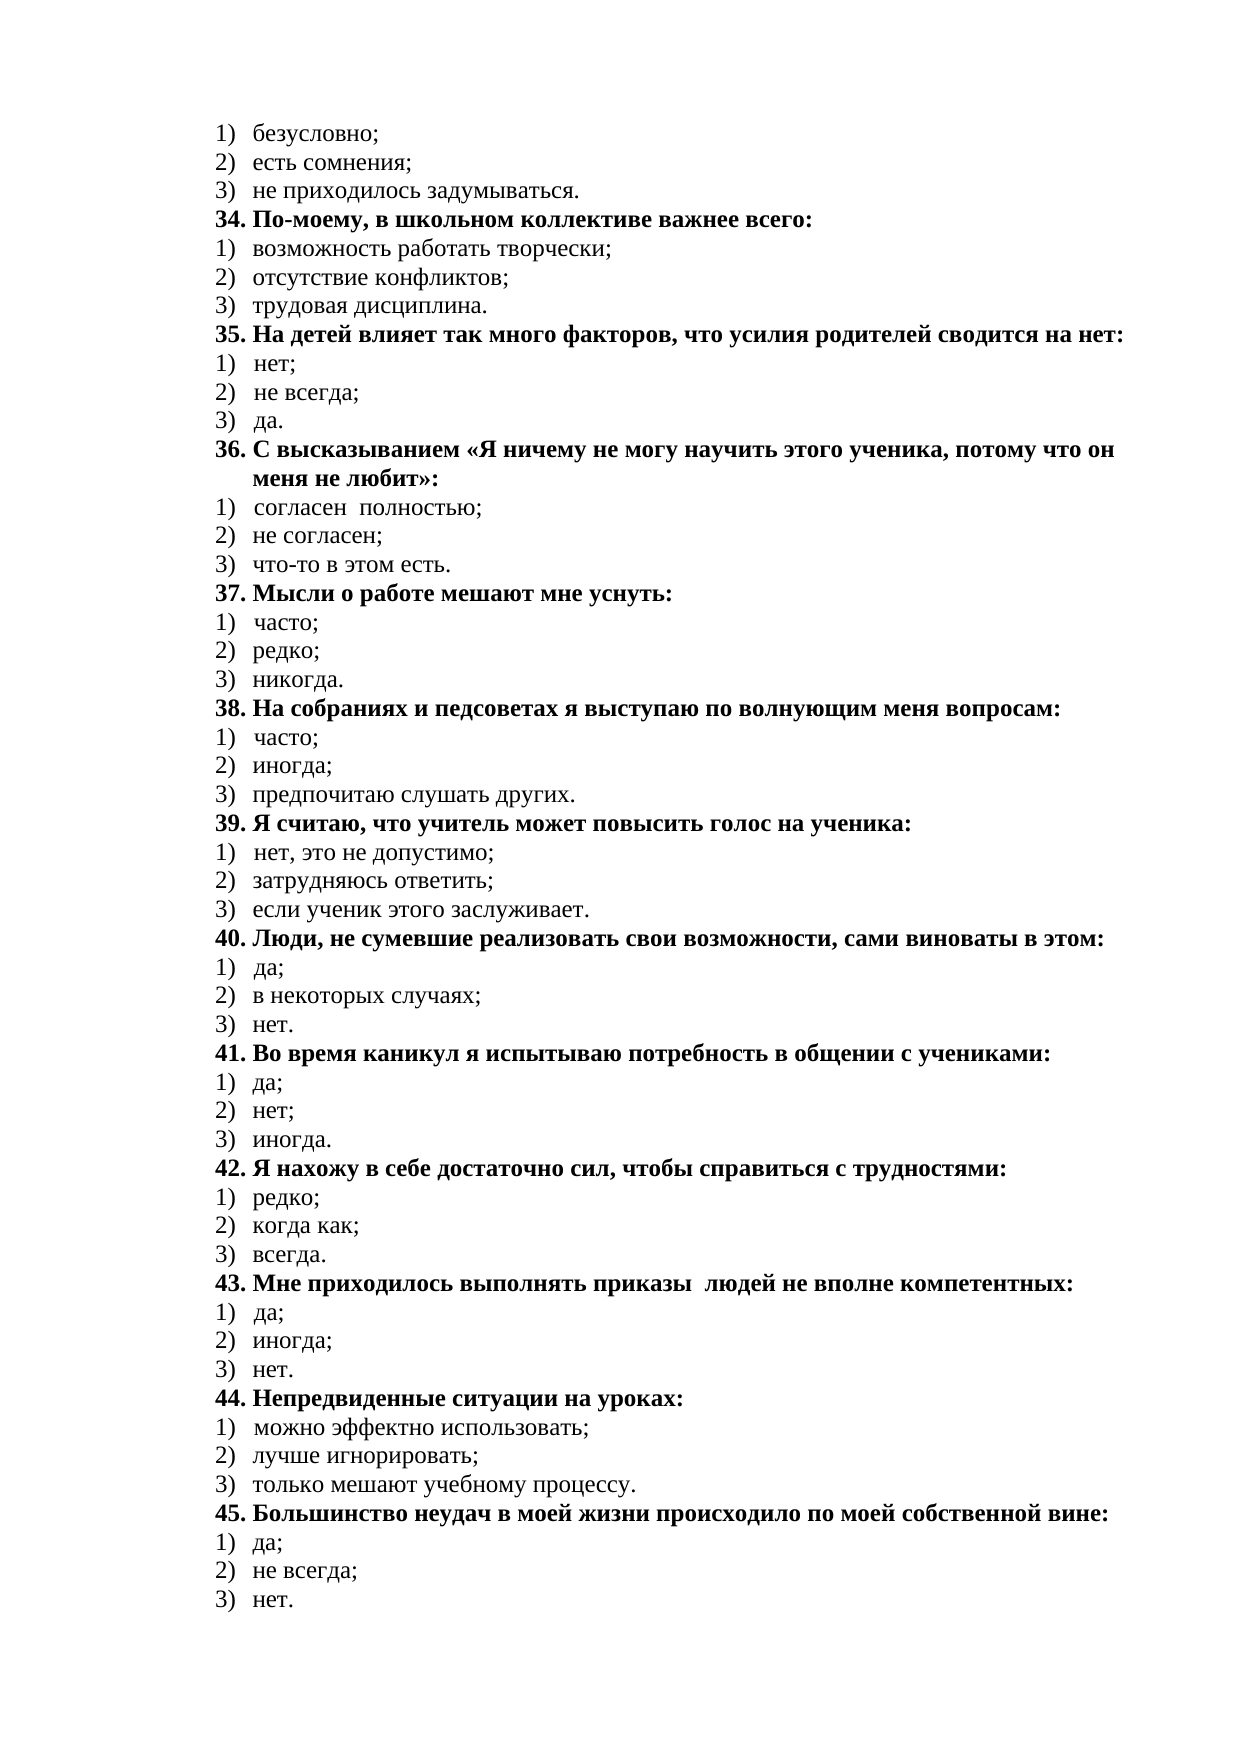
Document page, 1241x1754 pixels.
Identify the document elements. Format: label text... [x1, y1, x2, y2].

list согласен полностью; [215, 492, 1152, 521]
list предпочитаю слушать других. [215, 779, 1152, 808]
list трудовая дисциплина. [215, 291, 1152, 319]
list когда как; [215, 1211, 1152, 1239]
list иногда; [215, 1326, 1152, 1354]
list затрудняюсь ответить; [215, 866, 1152, 894]
list не приходилось задумываться. [215, 176, 1152, 204]
list нет; [215, 1096, 1152, 1124]
list нет. [215, 1354, 1152, 1383]
list лучше игнорировать; [215, 1441, 1152, 1469]
list По-моему, в школьном коллективе важнее всего: [215, 204, 1152, 233]
list редко; [215, 1182, 1152, 1211]
list часто; [215, 722, 1152, 751]
list что-то в этом есть. [215, 549, 1152, 578]
list С высказыванием «Я ничему не могу научить этого ученика, потому что он меня не любит»: [215, 434, 1152, 492]
list есть сомнения; [215, 147, 1152, 176]
list Мысли о работе мешают мне уснуть: [215, 578, 1152, 607]
list На собраниях и педсоветах я выступаю по волнующим меня вопросам: [215, 693, 1152, 722]
list Я нахожу в себе достаточно сил, чтобы справиться с трудностями: [215, 1153, 1152, 1182]
list На детей влияет так много факторов, что усилия родителей сводится на нет: [215, 319, 1152, 348]
list да; [215, 1297, 1152, 1326]
list нет. [215, 1584, 1152, 1613]
list не всегда; [215, 377, 1152, 406]
list да; [215, 952, 1152, 981]
list Большинство неудач в моей жизни происходило по моей собственной вине: [215, 1498, 1152, 1527]
list нет, это не допустимо; [215, 837, 1152, 866]
list да; [215, 1067, 1152, 1096]
list Непредвиденные ситуации на уроках: [215, 1383, 1152, 1412]
list нет. [215, 1009, 1152, 1038]
list иногда. [215, 1124, 1152, 1153]
list Я считаю, что учитель может повысить голос на ученика: [215, 808, 1152, 837]
list да. [215, 406, 1152, 434]
list можно эффектно использовать; [215, 1412, 1152, 1441]
list не всегда; [215, 1556, 1152, 1584]
list никогда. [215, 664, 1152, 693]
list не согласен; [215, 521, 1152, 549]
list Мне приходилось выполнять приказы людей не вполне компетентных: [215, 1268, 1152, 1297]
list только мешают учебному процессу. [215, 1469, 1152, 1498]
list безусловно; [215, 118, 1152, 147]
list отсутствие конфликтов; [215, 262, 1152, 291]
list Во время каникул я испытываю потребность в общении с учениками: [215, 1038, 1152, 1067]
list редко; [215, 636, 1152, 664]
list да; [215, 1527, 1152, 1556]
list если ученик этого заслуживает. [215, 894, 1152, 923]
list в некоторых случаях; [215, 981, 1152, 1009]
list Люди, не сумевшие реализовать свои возможности, сами виноваты в этом: [215, 923, 1152, 952]
list часто; [215, 607, 1152, 636]
list нет; [215, 348, 1152, 377]
list всегда. [215, 1239, 1152, 1268]
list возможность работать творчески; [215, 233, 1152, 262]
list иногда; [215, 751, 1152, 779]
